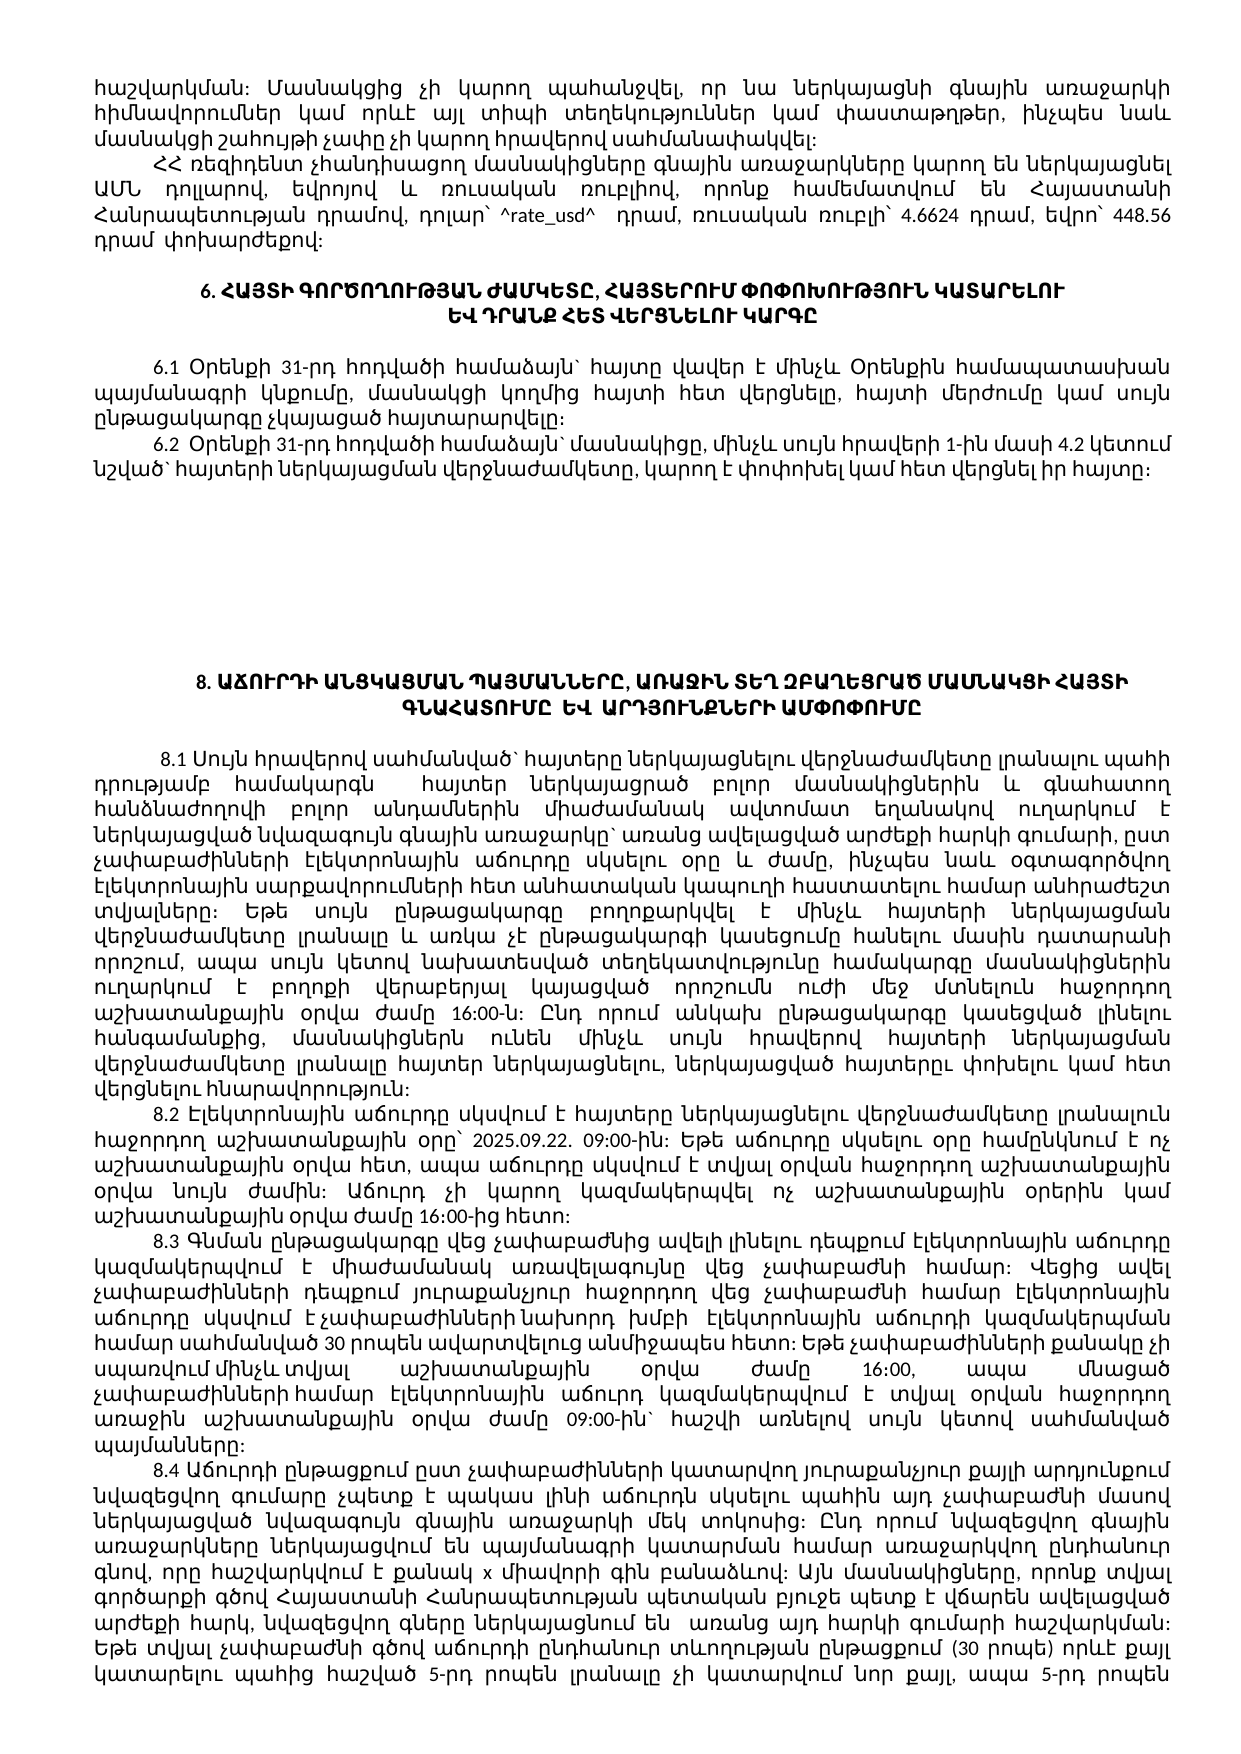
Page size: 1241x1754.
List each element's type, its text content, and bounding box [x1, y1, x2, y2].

text 6.1 Օրենքի 31-րդ հոդվածի համաձայն` հայտը վավեր է մինչև Օրենքին համապատասխան պայմանագրի կնքումը, մասնակցի կողմից հայտի հետ վերցնելը, հայտի մերժումը կամ սույն ընթացակարգը չկայացած հայտարարվելը։ [94, 354, 1171, 431]
text 6.2 Օրենքի 31-րդ հոդվածի համաձայն` մասնակիցը, մինչև սույն հրավերի 1-ին մասի 4.2 կետում նշված` հայտերի ներկայացման վերջնաժամկետը, կարող է փոփոխել կամ հետ վերցնել իր հայտը։ [94, 431, 1171, 482]
text ՀՀ ռեզիդենտ չհանդիսացող մասնակիցները գնային առաջարկները կարող են ներկայացնել ԱՄՆ դոլլարով, եվրոյով և ռուսական ռուբլիով, որոնք համեմատվում են Հայաստանի Հանրապետության դրամով, դոլար՝ ^rate_usd^ դրամ, ռուսական ռուբլի՝ 4.6624 դրամ, եվրո՝ 448.56 դրամ փոխարժեքով: [94, 151, 1171, 253]
text ԵՎ ԴՐԱՆՔ ՀԵՏ ՎԵՐՑՆԵԼՈՒ ԿԱՐԳԸ [94, 304, 1171, 329]
text 8.1 Սույն հրավերով սահմանված` հայտերը ներկայացնելու վերջնաժամկետը լրանալու պահի դրությամբ համակարգն հայտեր ներկայացրած բոլոր մասնակիցներին և գնահատող հանձնաժողովի բոլոր անդամներին միաժամանակ ավտոմատ եղանակով ուղարկում է ներկայացված նվազագույն գնային առաջարկը` առանց ավելացված արժեքի հարկի գումարի, ըստ չափաբաժինների էլեկտրոնային աճուրդը սկսելու օրը և ժամը, ինչպես նաև օգտագործվող էլեկտրոնային սարքավորումների հետ անհատական կապուղի հաստատելու համար անհրաժեշտ տվյալները։ Եթե սույն ընթացակարգը բողոքարկվել է մինչև հայտերի ներկայացման վերջնաժամկետը լրանալը և առկա չէ ընթացակարգի կասեցումը հանելու մասին դատարանի որոշում, ապա սույն կետով նախատեսված տեղեկատվությունը համակարգը մասնակիցներին ուղարկում է բողոքի վերաբերյալ կայացված որոշումն ուժի մեջ մտնելուն հաջորդող աշխատանքային օրվա ժամը 16:00-ն: Ընդ որում անկախ ընթացակարգը կասեցված լինելու հանգամանքից, մասնակիցներն ունեն մինչև սույն հրավերով հայտերի ներկայացման վերջնաժամկետը լրանալը հայտեր ներկայացնելու, ներկայացված հայտերըւ փոխելու կամ հետ վերցնելու հնարավորություն: [94, 746, 1171, 1102]
text 8. ԱՃՈՒՐԴԻ ԱՆՑԿԱՑՄԱՆ ՊԱՅՄԱՆՆԵՐԸ, ԱՌԱՋԻՆ ՏԵՂ ԶԲԱՂԵՑՐԱԾ ՄԱՍՆԱԿՑԻ ՀԱՅՏԻ [94, 669, 1171, 695]
text 8.3 Գնման ընթացակարգը վեց չափաբաժնից ավելի լինելու դեպքում էլեկտրոնային աճուրդը կազմակերպվում է միաժամանակ առավելագույնը վեց չափաբաժնի համար: Վեցից ավել չափաբաժինների դեպքում յուրաքանչյուր հաջորդող վեց չափաբաժնի համար էլեկտրոնային աճուրդը սկսվում է չափաբաժինների նախորդ խմբի էլեկտրոնային աճուրդի կազմակերպման համար սահմանված 30 րոպեն ավարտվելուց անմիջապես հետո: Եթե չափաբաժինների քանակը չի սպառվում մինչև տվյալ աշխատանքային օրվա ժամը 16։00, ապա մնացած չափաբաժինների համար էլեկտրոնային աճուրդ կազմակերպվում է տվյալ օրվան հաջորդող առաջին աշխատանքային օրվա ժամը 09:00-ին` հաշվի առնելով սույն կետով սահմանված պայմանները: [94, 1229, 1171, 1457]
text ԳՆԱՀԱՏՈՒՄԸ ԵՎ ԱՐԴՅՈՒՆՔՆԵՐԻ ԱՄՓՈՓՈՒՄԸ [94, 695, 1171, 720]
text 8.2 Էլեկտրոնային աճուրդը սկսվում է հայտերը ներկայացնելու վերջնաժամկետը լրանալուն հաջորդող աշխատանքային օրը՝ 2025.09.22. 09:00 -ին: Եթե աճուրդը սկսելու օրը համընկնում է ոչ աշխատանքային օրվա հետ, ապա աճուրդը սկսվում է տվյալ օրվան հաջորդող աշխատանքային օրվա նույն ժամին: Աճուրդ չի կարող կազմակերպվել ոչ աշխատանքային օրերին կամ աշխատանքային օրվա ժամը 16։00-ից հետո: [94, 1102, 1171, 1229]
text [94, 1457, 1171, 1686]
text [94, 75, 1171, 151]
text 6. ՀԱՅՏԻ ԳՈՐԾՈՂՈՒԹՅԱՆ ԺԱՄԿԵՏԸ, ՀԱՅՏԵՐՈՒՄ ՓՈՓՈԽՈՒԹՅՈՒՆ ԿԱՏԱՐԵԼՈՒ [94, 278, 1171, 304]
